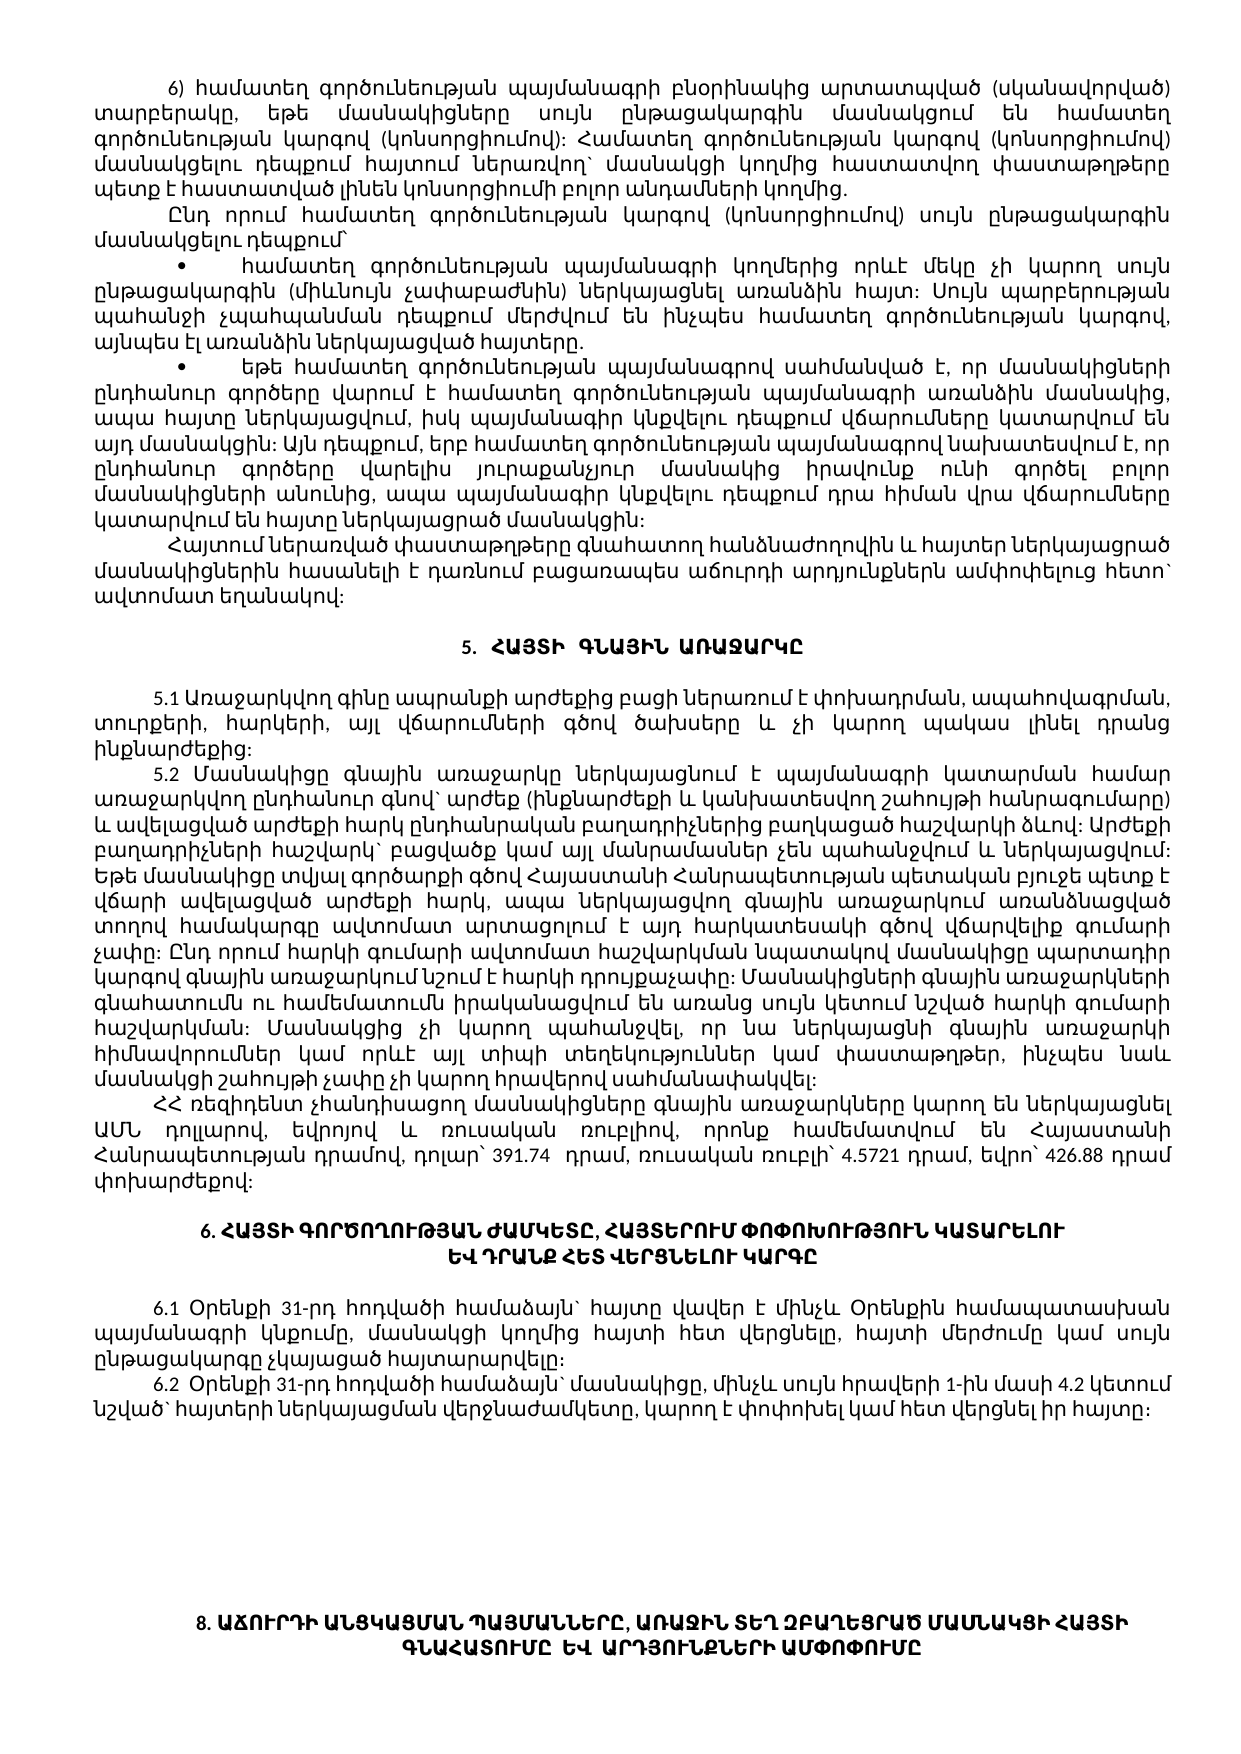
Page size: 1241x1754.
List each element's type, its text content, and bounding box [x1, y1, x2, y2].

text 6. ՀԱՅՏԻ ԳՈՐԾՈՂՈՒԹՅԱՆ ԺԱՄԿԵՏԸ, ՀԱՅՏԵՐՈՒՄ ՓՈՓՈԽՈՒԹՅՈՒՆ ԿԱՏԱՐԵԼՈՒ [94, 1219, 1171, 1244]
text 5.2 Մասնակիցը գնային առաջարկը ներկայացնում է պայմանագրի կատարման համար առաջարկվող ընդհանուր գնով` արժեք (ինքնարժեքի և կանխատեսվող շահույթի հանրագումարը) և ավելացված արժեքի հարկ ընդհանրական բաղադրիչներից բաղկացած հաշվարկի ձևով: Արժեքի բաղադրիչների հաշվարկ` բացվածք կամ այլ մանրամասներ չեն պահանջվում և ներկայացվում: Եթե մասնակիցը տվյալ գործարքի գծով Հայաստանի Հանրապետության պետական բյուջե պետք է վճարի ավելացված արժեքի հարկ, ապա ներկայացվող գնային առաջարկում առանձնացված տողով համակարգը ավտոմատ արտացոլում է այդ հարկատեսակի գծով վճարվելիք գումարի չափը: Ընդ որում հարկի գումարի ավտոմատ հաշվարկման նպատակով մասնակիցը պարտադիր կարգով գնային առաջարկում նշում է հարկի դրույքաչափը: Մասնակիցների գնային առաջարկների գնահատումն ու համեմատումն իրականացվում են առանց սույն կետում նշված հարկի գումարի հաշվարկման: Մասնակցից չի կարող պահանջվել, որ նա ներկայացնի գնային առաջարկի հիմնավորումներ կամ որևէ այլ տիպի տեղեկություններ կամ փաստաթղթեր, ինչպես նաև մասնակցի շահույթի չափը չի կարող հրավերով սահմանափակվել: [94, 761, 1171, 1092]
text 5. ՀԱՅՏԻ ԳՆԱՅԻՆ ԱՌԱՋԱՐԿԸ [94, 634, 1171, 659]
text ՀՀ ռեզիդենտ չհանդիսացող մասնակիցները գնային առաջարկները կարող են ներկայացնել ԱՄՆ դոլլարով, եվրոյով և ռուսական ռուբլիով, որոնք համեմատվում են Հայաստանի Հանրապետության դրամով, դոլար՝ 391.74 դրամ, ռուսական ռուբլի՝ 4.5721 դրամ, եվրո՝ 426.88 դրամ փոխարժեքով: [94, 1092, 1171, 1193]
list եթե համատեղ գործունեության պայմանագրով սահմանված է, որ մասնակիցների ընդհանուր գործերը վարում է համատեղ գործունեության պայմանագրի առանձին մասնակից, ապա հայտը ներկայացվում, իսկ պայմանագիր կնքվելու դեպքում վճարումները կատարվում են այդ մասնակցին: Այն դեպքում, երբ համատեղ գործունեության պայմանագրով նախատեսվում է, որ ընդհանուր գործերը վարելիս յուրաքանչյուր մասնակից իրավունք ունի գործել բոլոր մասնակիցների անունից, ապա պայմանագիր կնքվելու դեպքում դրա հիման վրա վճարումները կատարվում են հայտը ներկայացրած մասնակցին: [94, 354, 1171, 532]
text 8. ԱՃՈՒՐԴԻ ԱՆՑԿԱՑՄԱՆ ՊԱՅՄԱՆՆԵՐԸ, ԱՌԱՋԻՆ ՏԵՂ ԶԲԱՂԵՑՐԱԾ ՄԱՍՆԱԿՑԻ ՀԱՅՏԻ [94, 1610, 1171, 1635]
text 6.1 Օրենքի 31-րդ հոդվածի համաձայն` հայտը վավեր է մինչև Օրենքին համապատասխան պայմանագրի կնքումը, մասնակցի կողմից հայտի հետ վերցնելը, հայտի մերժումը կամ սույն ընթացակարգը չկայացած հայտարարվելը։ [94, 1295, 1171, 1371]
text 6.2 Օրենքի 31-րդ հոդվածի համաձայն` մասնակիցը, մինչև սույն հրավերի 1-ին մասի 4.2 կետում նշված` հայտերի ներկայացման վերջնաժամկետը, կարող է փոփոխել կամ հետ վերցնել իր հայտը։ [94, 1371, 1171, 1422]
text Ընդ որում համատեղ գործունեության կարգով (կոնսորցիումով) սույն ընթացակարգին մասնակցելու դեպքում՝ [94, 202, 1171, 253]
text 6) համատեղ գործունեության պայմանագրի բնօրինակից արտատպված (սկանավորված) տարբերակը, եթե մասնակիցները սույն ընթացակարգին մասնակցում են համատեղ գործունեության կարգով (կոնսորցիումով): Համատեղ գործունեության կարգով (կոնսորցիումով) մասնակցելու դեպքում հայտում ներառվող` մասնակցի կողմից հաստատվող փաստաթղթերը պետք է հաստատված լինեն կոնսորցիումի բոլոր անդամների կողմից. [94, 75, 1171, 202]
text Հայտում ներառված փաստաթղթերը գնահատող հանձնաժողովին և հայտեր ներկայացրած մասնակիցներին հասանելի է դառնում բացառապես աճուրդի արդյունքներն ամփոփելուց հետո` ավտոմատ եղանակով: [94, 532, 1171, 609]
text ԳՆԱՀԱՏՈՒՄԸ ԵՎ ԱՐԴՅՈՒՆՔՆԵՐԻ ԱՄՓՈՓՈՒՄԸ [94, 1635, 1171, 1661]
text 5.1 Առաջարկվող գինը ապրանքի արժեքից բացի ներառում է փոխադրման, ապահովագրման, տուրքերի, հարկերի, այլ վճարումների գծով ծախսերը և չի կարող պակաս լինել դրանց ինքնարժեքից: [94, 685, 1171, 761]
text ԵՎ ԴՐԱՆՔ ՀԵՏ ՎԵՐՑՆԵԼՈՒ ԿԱՐԳԸ [94, 1244, 1171, 1269]
list համատեղ գործունեության պայմանագրի կողմերից որևէ մեկը չի կարող սույն ընթացակարգին (միևնույն չափաբաժնին) ներկայացնել առանձին հայտ: Սույն պարբերության պահանջի չպահպանման դեպքում մերժվում են ինչպես համատեղ գործունեության կարգով, այնպես էլ առանձին ներկայացված հայտերը. [94, 253, 1171, 354]
